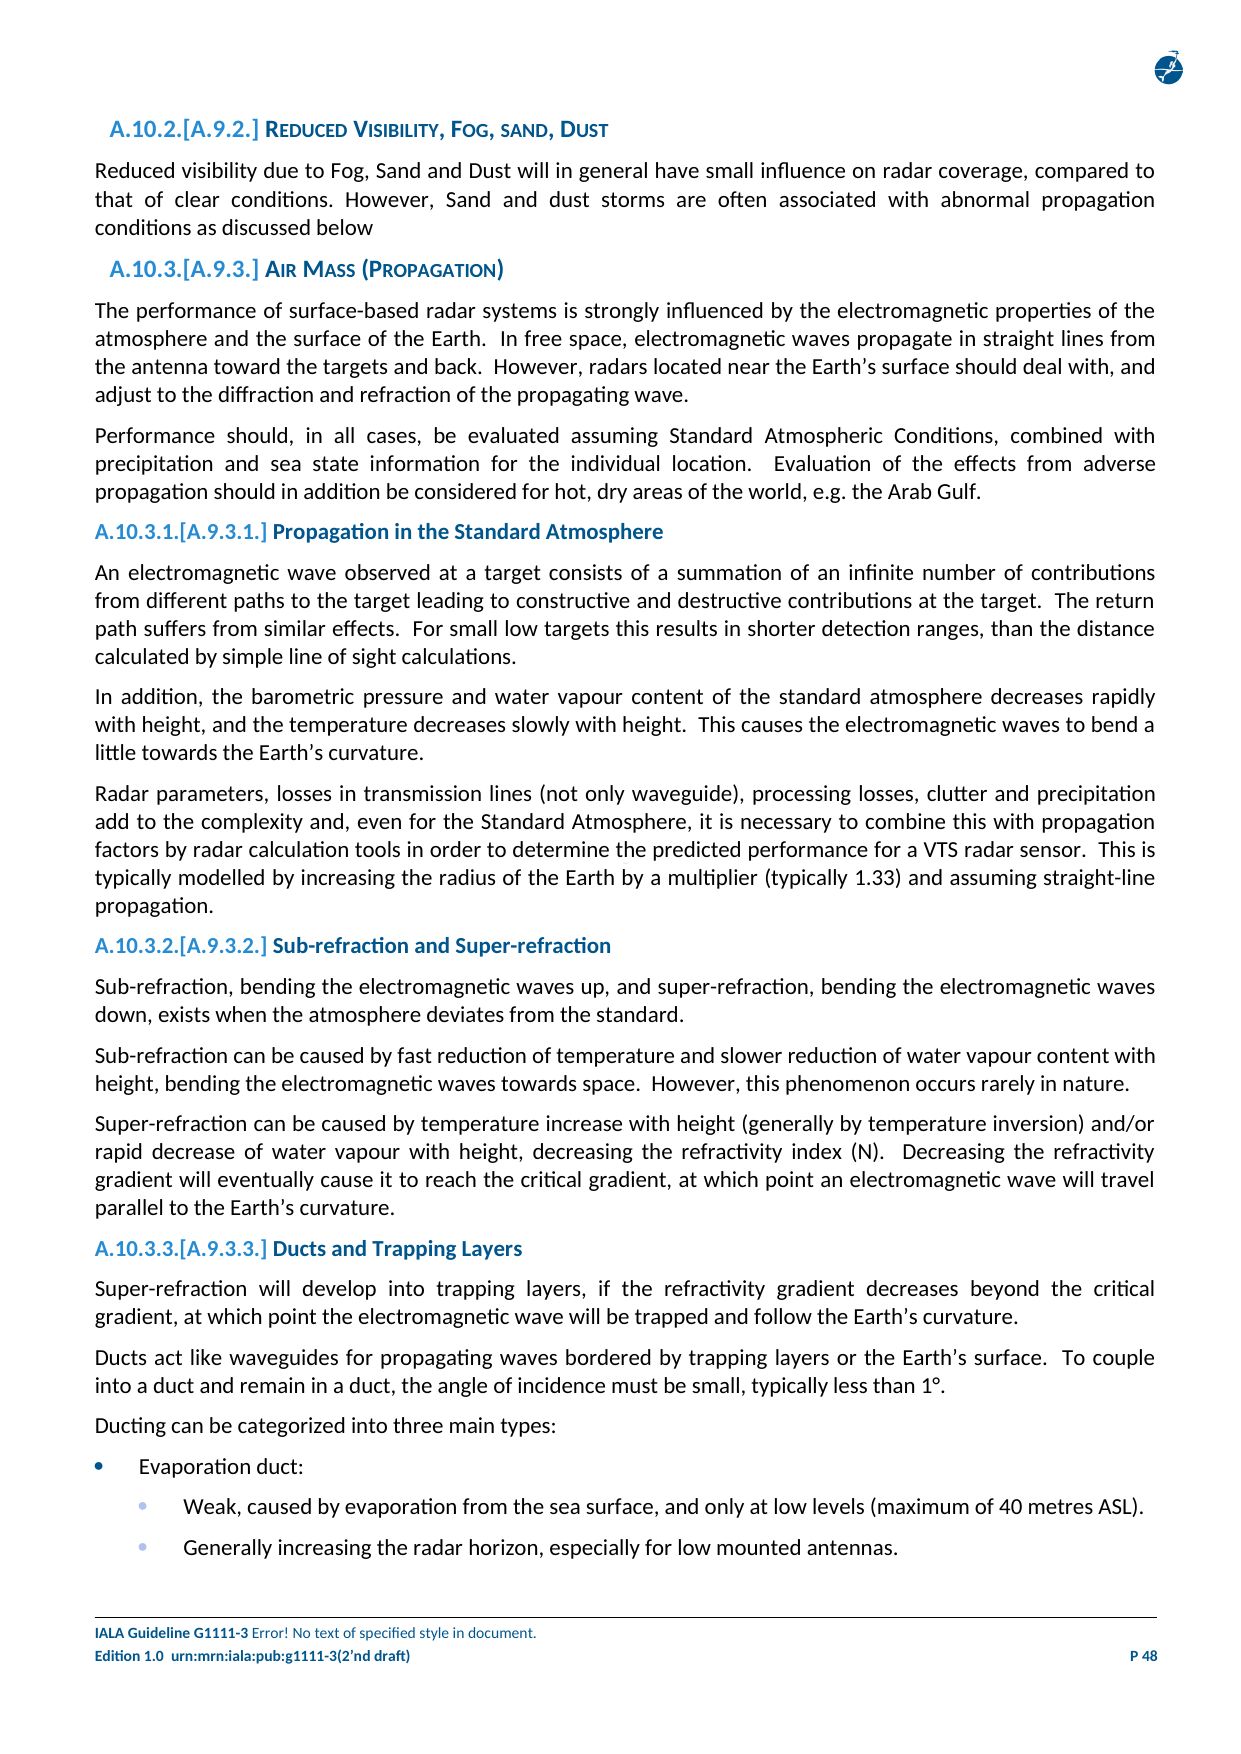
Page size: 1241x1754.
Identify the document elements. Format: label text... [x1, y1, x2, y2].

text The performance of surface-based radar systems is strongly influenced by the electromagnetic properties of the atmosphere and the surface of the Earth. In free space, electromagnetic waves propagate in straight lines from the antenna toward the targets and back. However, radars located near the Earth’s surface should deal with, and adjust to the diffraction and refraction of the propagating wave. [94, 296, 1157, 408]
text Reduced visibility due to Fog, Sand and Dust will in general have small influence on radar coverage, compared to that of clear conditions. However, Sand and dust storms are often associated with abnormal propagation conditions as discussed below [94, 157, 1157, 241]
text Propagation in the Standard Atmosphere [94, 517, 1157, 545]
text Evaporation duct: [94, 1452, 1157, 1480]
text Sub-refraction and Super-refraction [94, 932, 1157, 960]
picture [1123, 0, 1241, 119]
text Sub-refraction can be caused by fast reduction of temperature and slower reduction of water vapour content with height, bending the electromagnetic waves towards space. However, this phenomenon occurs rarely in nature. [94, 1041, 1157, 1097]
list Weak, caused by evaporation from the sea surface, and only at low levels (maximum of 40 metres ASL). [139, 1492, 1157, 1521]
text Reduced Visibility, Fog, sand, Dust [109, 114, 1157, 144]
text Air Mass (Propagation) [109, 253, 1157, 284]
text Ducts and Trapping Layers [94, 1234, 1157, 1262]
text Sub-refraction, bending the electromagnetic waves up, and super-refraction, bending the electromagnetic waves down, exists when the atmosphere deviates from the standard. [94, 972, 1157, 1028]
text Super-refraction will develop into trapping layers, if the refractivity gradient decreases beyond the critical gradient, at which point the electromagnetic wave will be trapped and follow the Earth’s curvature. [94, 1274, 1157, 1330]
text Radar parameters, losses in transmission lines (not only waveguide), processing losses, clutter and precipitation add to the complexity and, even for the Standard Atmosphere, it is necessary to combine this with propagation factors by radar calculation tools in order to determine the predicted performance for a VTS radar sensor. This is typically modelled by increasing the radius of the Earth by a multiplier (typically 1.33) and assuming straight-line propagation. [94, 779, 1157, 919]
text Ducting can be categorized into three main types: [94, 1411, 1157, 1439]
text Performance should, in all cases, be evaluated assuming Standard Atmospheric Conditions, combined with precipitation and sea state information for the individual location. Evaluation of the effects from adverse propagation should in addition be considered for hot, dry areas of the world, e.g. the Arab Gulf. [94, 421, 1157, 505]
text In addition, the barometric pressure and water vapour content of the standard atmosphere decreases rapidly with height, and the temperature decreases slowly with height. This causes the electromagnetic waves to bend a little towards the Earth’s curvature. [94, 682, 1157, 767]
text An electromagnetic wave observed at a target consists of a summation of an infinite number of contributions from different paths to the target leading to constructive and destructive contributions at the target. The return path suffers from similar effects. For small low targets this results in shorter detection ranges, than the distance calculated by simple line of sight calculations. [94, 558, 1157, 670]
list Generally increasing the radar horizon, especially for low mounted antennas. [139, 1533, 1157, 1561]
text Super-refraction can be caused by temperature increase with height (generally by temperature inversion) and/or rapid decrease of water vapour with height, decreasing the refractivity index (N). Decreasing the refractivity gradient will eventually cause it to reach the critical gradient, at which point an electromagnetic wave will travel parallel to the Earth’s curvature. [94, 1109, 1157, 1221]
text Ducts act like waveguides for propagating waves bordered by trapping layers or the Earth’s surface. To couple into a duct and remain in a duct, the angle of incidence must be small, typically less than 1°. [94, 1343, 1157, 1399]
